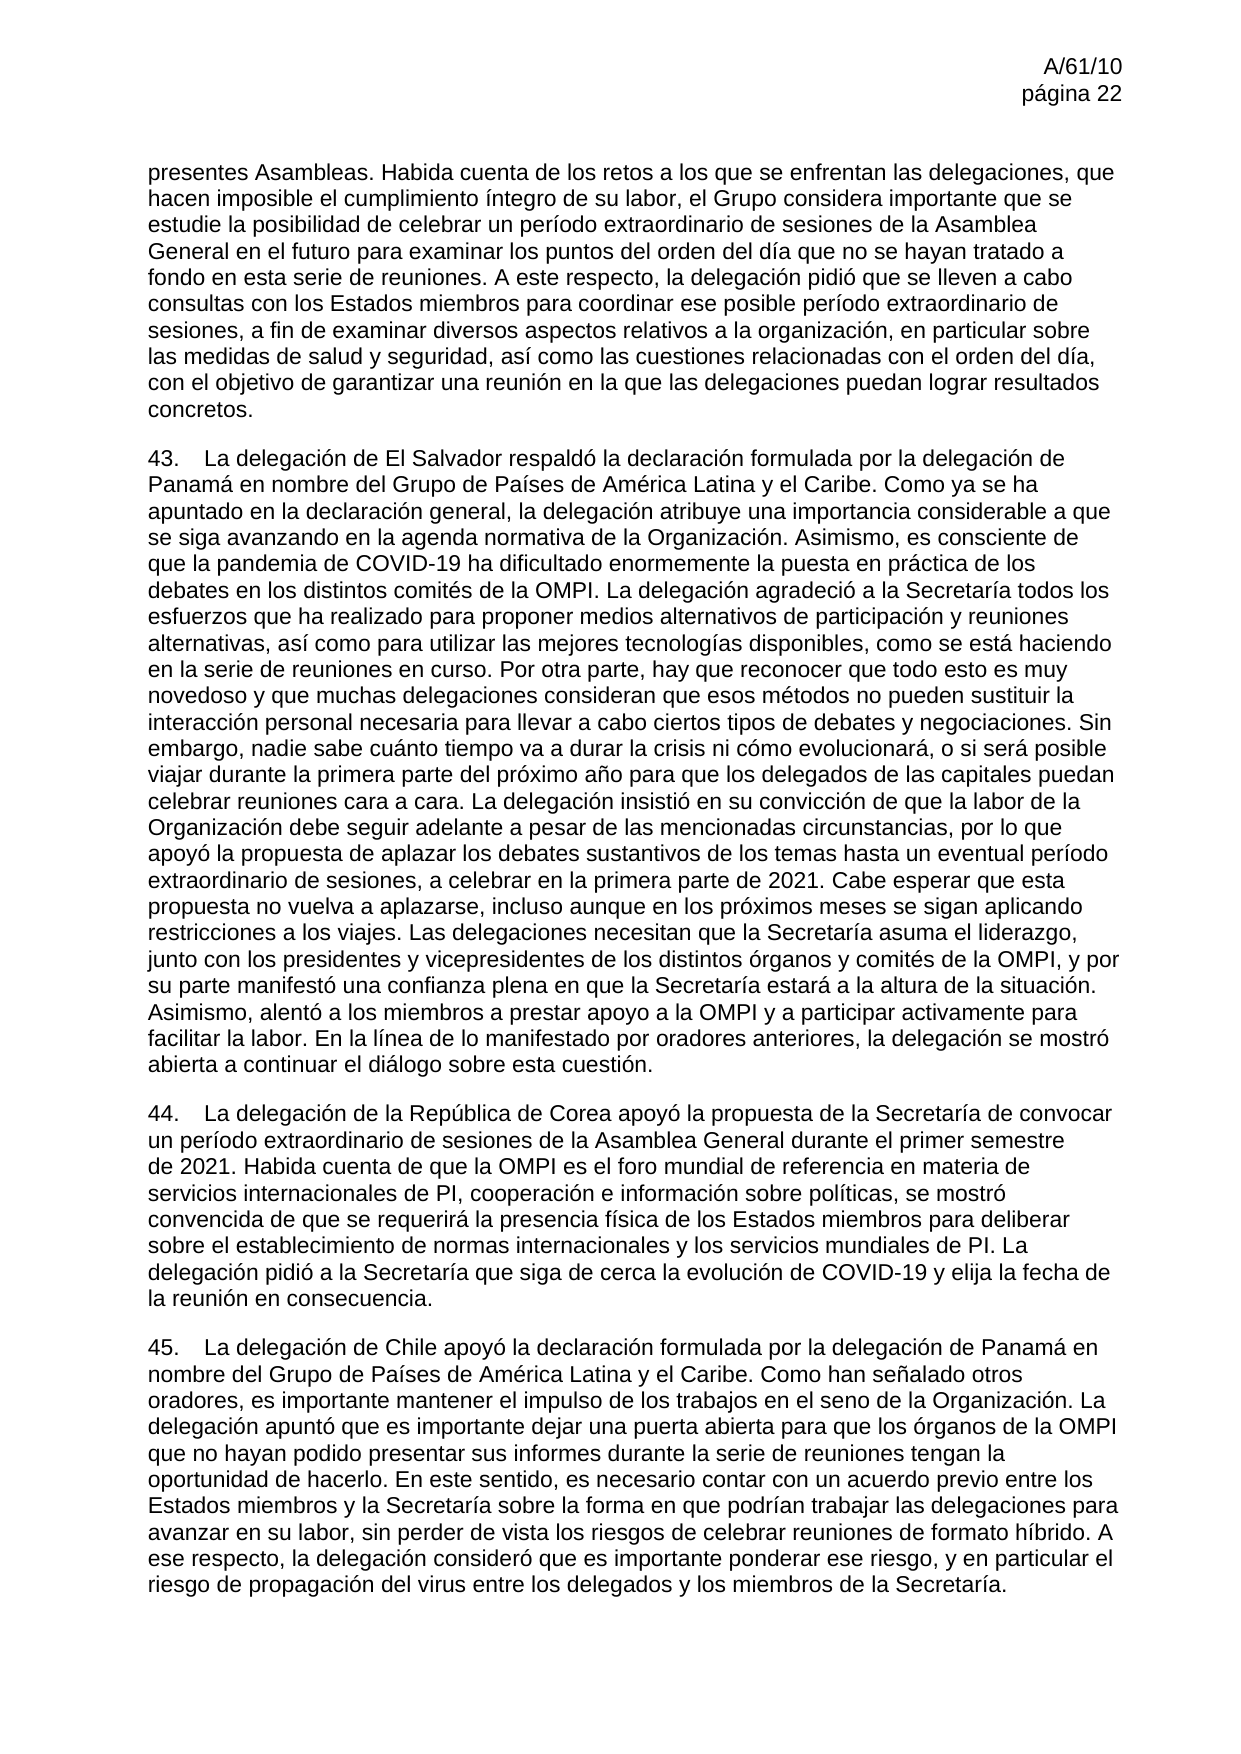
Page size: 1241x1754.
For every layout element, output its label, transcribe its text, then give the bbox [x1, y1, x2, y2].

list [148, 158, 1122, 422]
list La delegación de la República de Corea apoyó la propuesta de la Secretaría de convocar un período extraordinario de sesiones de la Asamblea General durante el primer semestre de 2021. Habida cuenta de que la OMPI es el foro mundial de referencia en materia de servicios internacionales de PI, cooperación e información sobre políticas, se mostró convencida de que se requerirá la presencia física de los Estados miembros para deliberar sobre el establecimiento de normas internacionales y los servicios mundiales de PI. La delegación pidió a la Secretaría que siga de cerca la evolución de COVID-19 y elija la fecha de la reunión en consecuencia. [148, 1100, 1122, 1311]
list La delegación de Chile apoyó la declaración formulada por la delegación de Panamá en nombre del Grupo de Países de América Latina y el Caribe. Como han señalado otros oradores, es importante mantener el impulso de los trabajos en el seno de la Organización. La delegación apuntó que es importante dejar una puerta abierta para que los órganos de la OMPI que no hayan podido presentar sus informes durante la serie de reuniones tengan la oportunidad de hacerlo. En este sentido, es necesario contar con un acuerdo previo entre los Estados miembros y la Secretaría sobre la forma en que podrían trabajar las delegaciones para avanzar en su labor, sin perder de vista los riesgos de celebrar reuniones de formato híbrido. A ese respecto, la delegación consideró que es importante ponderar ese riesgo, y en particular el riesgo de propagación del virus entre los delegados y los miembros de la Secretaría. [148, 1334, 1122, 1598]
list La delegación de El Salvador respaldó la declaración formulada por la delegación de Panamá en nombre del Grupo de Países de América Latina y el Caribe. Como ya se ha apuntado en la declaración general, la delegación atribuye una importancia considerable a que se siga avanzando en la agenda normativa de la Organización. Asimismo, es consciente de que la pandemia de COVID-19 ha dificultado enormemente la puesta en práctica de los debates en los distintos comités de la OMPI. La delegación agradeció a la Secretaría todos los esfuerzos que ha realizado para proponer medios alternativos de participación y reuniones alternativas, así como para utilizar las mejores tecnologías disponibles, como se está haciendo en la serie de reuniones en curso. Por otra parte, hay que reconocer que todo esto es muy novedoso y que muchas delegaciones consideran que esos métodos no pueden sustituir la interacción personal necesaria para llevar a cabo ciertos tipos de debates y negociaciones. Sin embargo, nadie sabe cuánto tiempo va a durar la crisis ni cómo evolucionará, o si será posible viajar durante la primera parte del próximo año para que los delegados de las capitales puedan celebrar reuniones cara a cara. La delegación insistió en su convicción de que la labor de la Organización debe seguir adelante a pesar de las mencionadas circunstancias, por lo que apoyó la propuesta de aplazar los debates sustantivos de los temas hasta un eventual período extraordinario de sesiones, a celebrar en la primera parte de 2021. Cabe esperar que esta propuesta no vuelva a aplazarse, incluso aunque en los próximos meses se sigan aplicando restricciones a los viajes. Las delegaciones necesitan que la Secretaría asuma el liderazgo, junto con los presidentes y vicepresidentes de los distintos órganos y comités de la OMPI, y por su parte manifestó una confianza plena en que la Secretaría estará a la altura de la situación. Asimismo, alentó a los miembros a prestar apoyo a la OMPI y a participar activamente para facilitar la labor. En la línea de lo manifestado por oradores anteriores, la delegación se mostró abierta a continuar el diálogo sobre esta cuestión. [148, 445, 1122, 1077]
